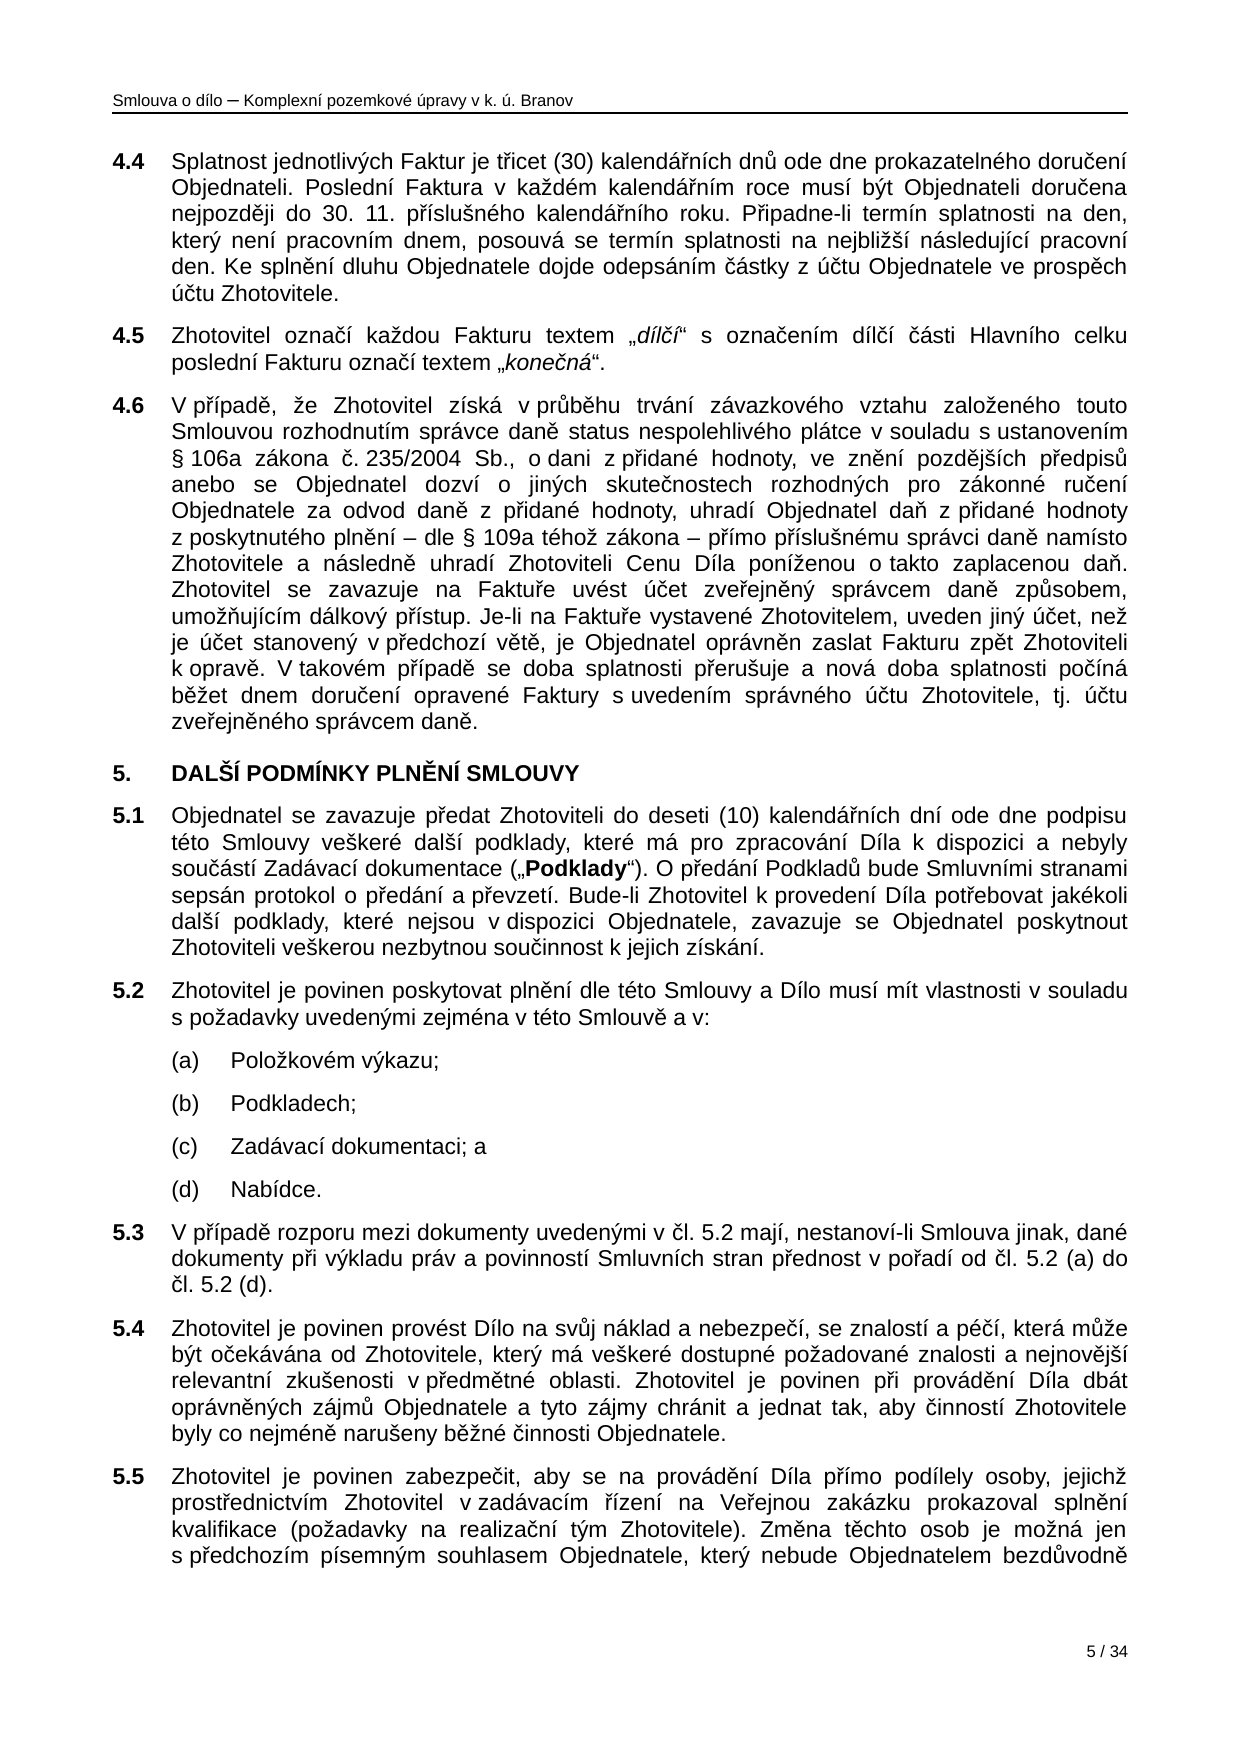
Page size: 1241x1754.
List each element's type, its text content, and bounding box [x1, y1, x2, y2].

text Zhotovitel je povinen provést Dílo na svůj náklad a nebezpečí, se znalostí a péčí, která může být očekávána od Zhotovitele, který má veškeré dostupné požadované znalosti a nejnovější relevantní zkušenosti v předmětné oblasti. Zhotovitel je povinen při provádění Díla dbát oprávněných zájmů Objednatele a tyto zájmy chránit a jednat tak, aby činností Zhotovitele byly co nejméně narušeny běžné činnosti Objednatele. [112, 1314, 1128, 1446]
text V případě rozporu mezi dokumenty uvedenými v čl. 5.2 mají, nestanoví-li Smlouva jinak, dané dokumenty při výkladu práv a povinností Smluvních stran přednost v pořadí od čl. 5.2 (a) do čl. 5.2 (d). [112, 1219, 1128, 1298]
text Zhotovitel je povinen poskytovat plnění dle této Smlouvy a Dílo musí mít vlastnosti v souladu s požadavky uvedenými zejména v této Smlouvě a v: [112, 977, 1128, 1030]
text Splatnost jednotlivých Faktur je třicet (30) kalendářních dnů ode dne prokazatelného doručení Objednateli. Poslední Faktura v každém kalendářním roce musí být Objednateli doručena nejpozději do 30. 11. příslušného kalendářního roku. Připadne-li termín splatnosti na den, který není pracovním dnem, posouvá se termín splatnosti na nejbližší následující pracovní den. Ke splnění dluhu Objednatele dojde odepsáním částky z účtu Objednatele ve prospěch účtu Zhotovitele. [112, 148, 1128, 306]
text Další podmínky Plnění smlouvy [112, 759, 1128, 786]
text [112, 1463, 1128, 1568]
list Nabídce. [171, 1176, 1128, 1202]
text Zhotovitel označí každou Fakturu textem „dílčí“ s označením dílčí části Hlavního celku poslední Fakturu označí textem „konečná“. [112, 322, 1128, 375]
text Objednatel se zavazuje předat Zhotoviteli do deseti (10) kalendářních dní ode dne podpisu této Smlouvy veškeré další podklady, které má pro zpracování Díla k dispozici a nebyly součástí Zadávací dokumentace („Podklady“). O předání Podkladů bude Smluvními stranami sepsán protokol o předání a převzetí. Bude-li Zhotovitel k provedení Díla potřebovat jakékoli další podklady, které nejsou v dispozici Objednatele, zavazuje se Objednatel poskytnout Zhotoviteli veškerou nezbytnou součinnost k jejich získání. [112, 802, 1128, 961]
list Zadávací dokumentaci; a [171, 1133, 1128, 1159]
list Podkladech; [171, 1090, 1128, 1116]
list Položkovém výkazu; [171, 1047, 1128, 1073]
text V případě, že Zhotovitel získá v průběhu trvání závazkového vztahu založeného touto Smlouvou rozhodnutím správce daně status nespolehlivého plátce v souladu s ustanovením § 106a zákona č. 235/2004 Sb., o dani z přidané hodnoty, ve znění pozdějších předpisů anebo se Objednatel dozví o jiných skutečnostech rozhodných pro zákonné ručení Objednatele za odvod daně z přidané hodnoty, uhradí Objednatel daň z přidané hodnoty z poskytnutého plnění – dle § 109a téhož zákona – přímo příslušnému správci daně namísto Zhotovitele a následně uhradí Zhotoviteli Cenu Díla poníženou o takto zaplacenou daň. Zhotovitel se zavazuje na Faktuře uvést účet zveřejněný správcem daně způsobem, umožňujícím dálkový přístup. Je-li na Faktuře vystavené Zhotovitelem, uveden jiný účet, než je účet stanovený v předchozí větě, je Objednatel oprávněn zaslat Fakturu zpět Zhotoviteli k opravě. V takovém případě se doba splatnosti přerušuje a nová doba splatnosti počíná běžet dnem doručení opravené Faktury s uvedením správného účtu Zhotovitele, tj. účtu zveřejněného správcem daně. [112, 392, 1128, 734]
